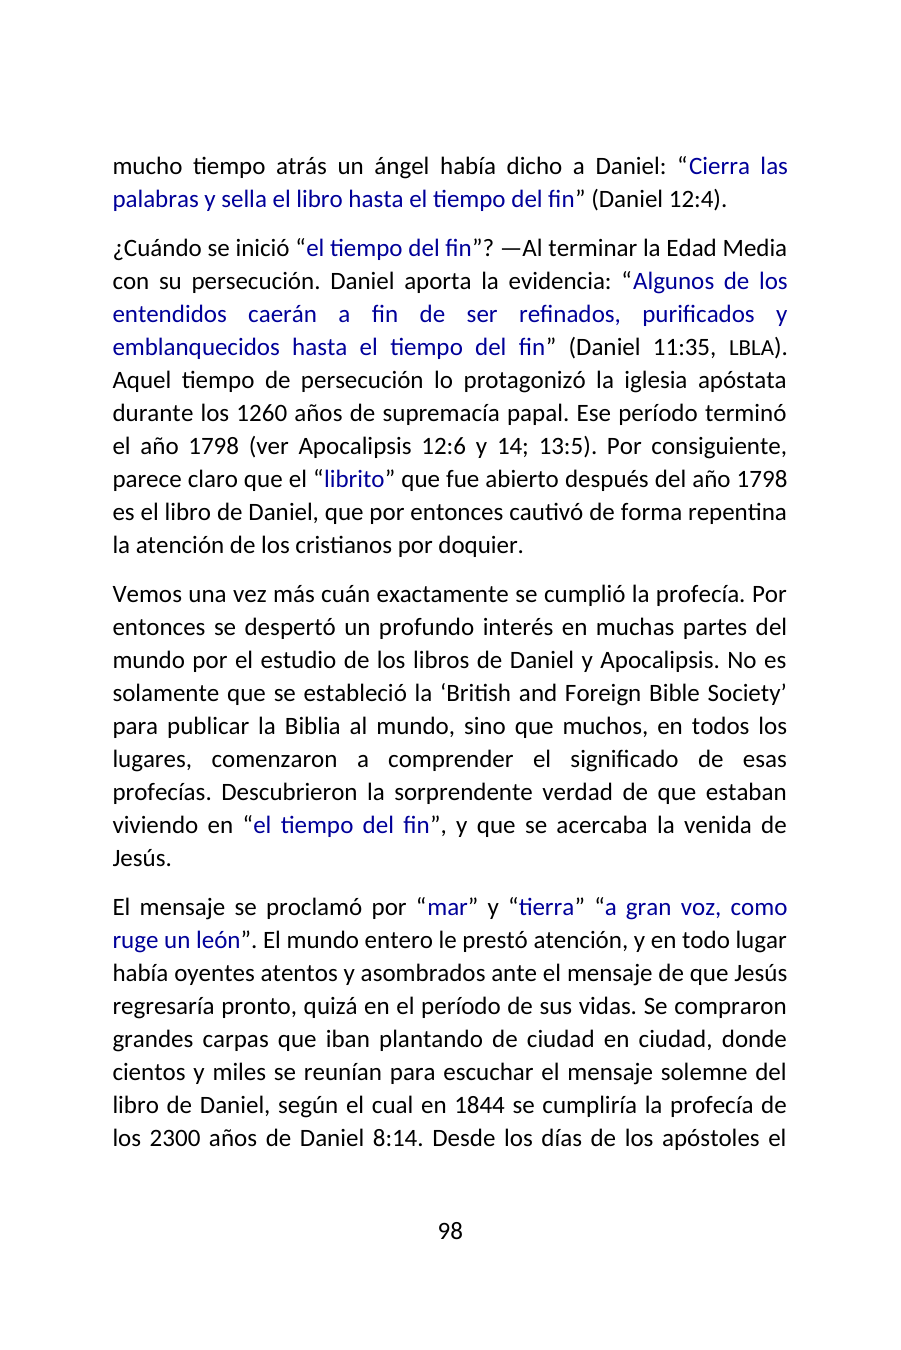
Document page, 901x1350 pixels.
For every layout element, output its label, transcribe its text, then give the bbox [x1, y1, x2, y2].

text Vemos una vez más cuán exactamente se cumplió la profecía. Por entonces se despertó un profundo interés en muchas partes del mundo por el estudio de los libros de Daniel y Apocalipsis. No es solamente que se estableció la ‘British and Foreign Bible Society’ para publicar la Biblia al mundo, sino que muchos, en todos los lugares, comenzaron a comprender el significado de esas profecías. Descubrieron la sorprendente verdad de que estaban viviendo en “el tiempo del fin”, y que se acercaba la venida de Jesús. [112, 578, 788, 872]
text ¿Cuándo se inició “el tiempo del fin”? —Al terminar la Edad Media con su persecución. Daniel aporta la evidencia: “Algunos de los entendidos caerán a fin de ser refinados, purificados y emblanquecidos hasta el tiempo del fin” (Daniel 11:35, LBLA). Aquel tiempo de persecución lo protagonizó la iglesia apóstata durante los 1260 años de supremacía papal. Ese período terminó el año 1798 (ver Apocalipsis 12:6 y 14; 13:5). Por consiguiente, parece claro que el “librito” que fue abierto después del año 1798 es el libro de Daniel, que por entonces cautivó de forma repentina la atención de los cristianos por doquier. [112, 232, 788, 559]
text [112, 891, 788, 1152]
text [112, 150, 788, 213]
